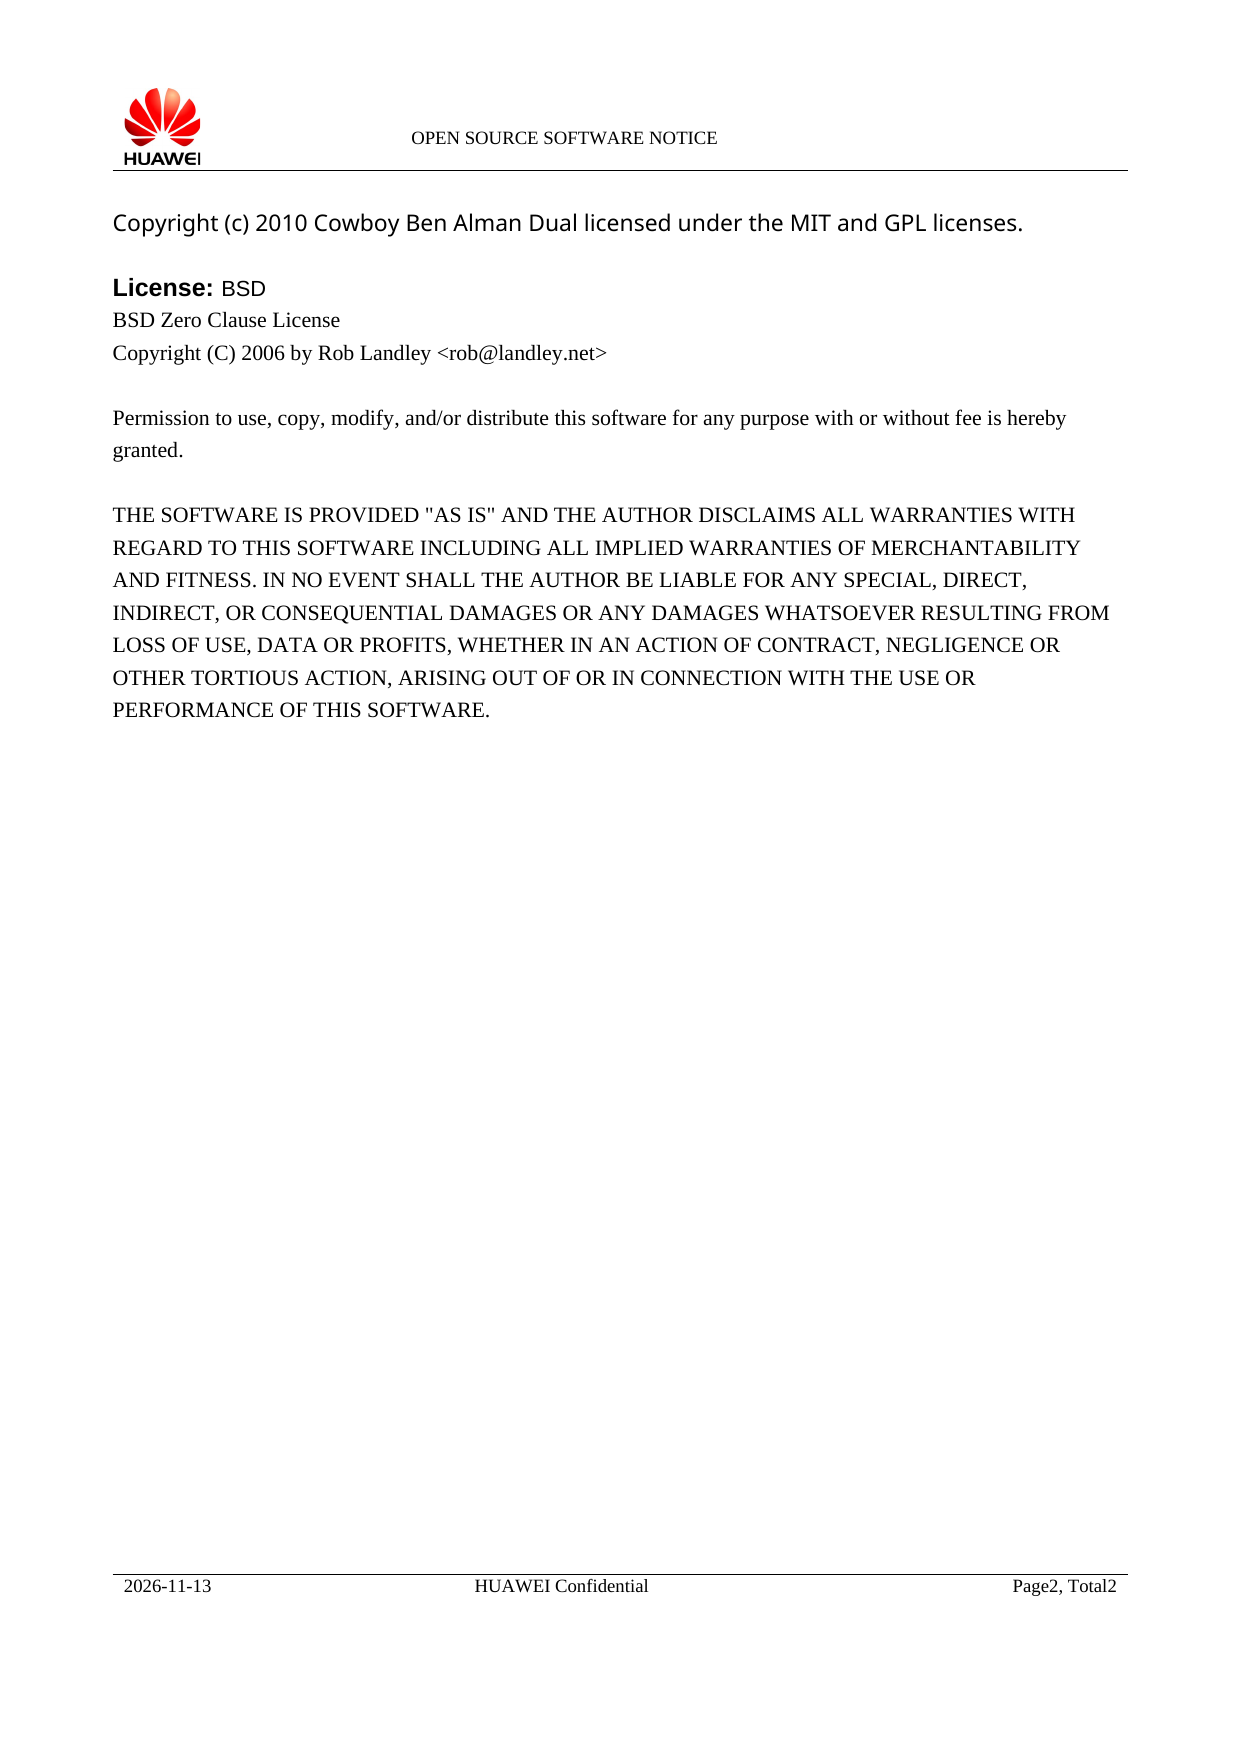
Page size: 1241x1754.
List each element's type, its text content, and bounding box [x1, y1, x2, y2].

text License: BSD [112, 271, 1128, 304]
picture [124, 88, 201, 165]
text BSD Zero Clause License Copyright (C) 2006 by Rob Landley <rob@landley.net> Permission to use, copy, modify, and/or distribute this software for any purpose with or without fee is hereby granted. THE SOFTWARE IS PROVIDED "AS IS" AND THE AUTHOR DISCLAIMS ALL WARRANTIES WITH REGARD TO THIS SOFTWARE INCLUDING ALL IMPLIED WARRANTIES OF MERCHANTABILITY AND FITNESS. IN NO EVENT SHALL THE AUTHOR BE LIABLE FOR ANY SPECIAL, DIRECT, INDIRECT, OR CONSEQUENTIAL DAMAGES OR ANY DAMAGES WHATSOEVER RESULTING FROM LOSS OF USE, DATA OR PROFITS, WHETHER IN AN ACTION OF CONTRACT, NEGLIGENCE OR OTHER TORTIOUS ACTION, ARISING OUT OF OR IN CONNECTION WITH THE USE OR PERFORMANCE OF THIS SOFTWARE. [112, 304, 1128, 759]
